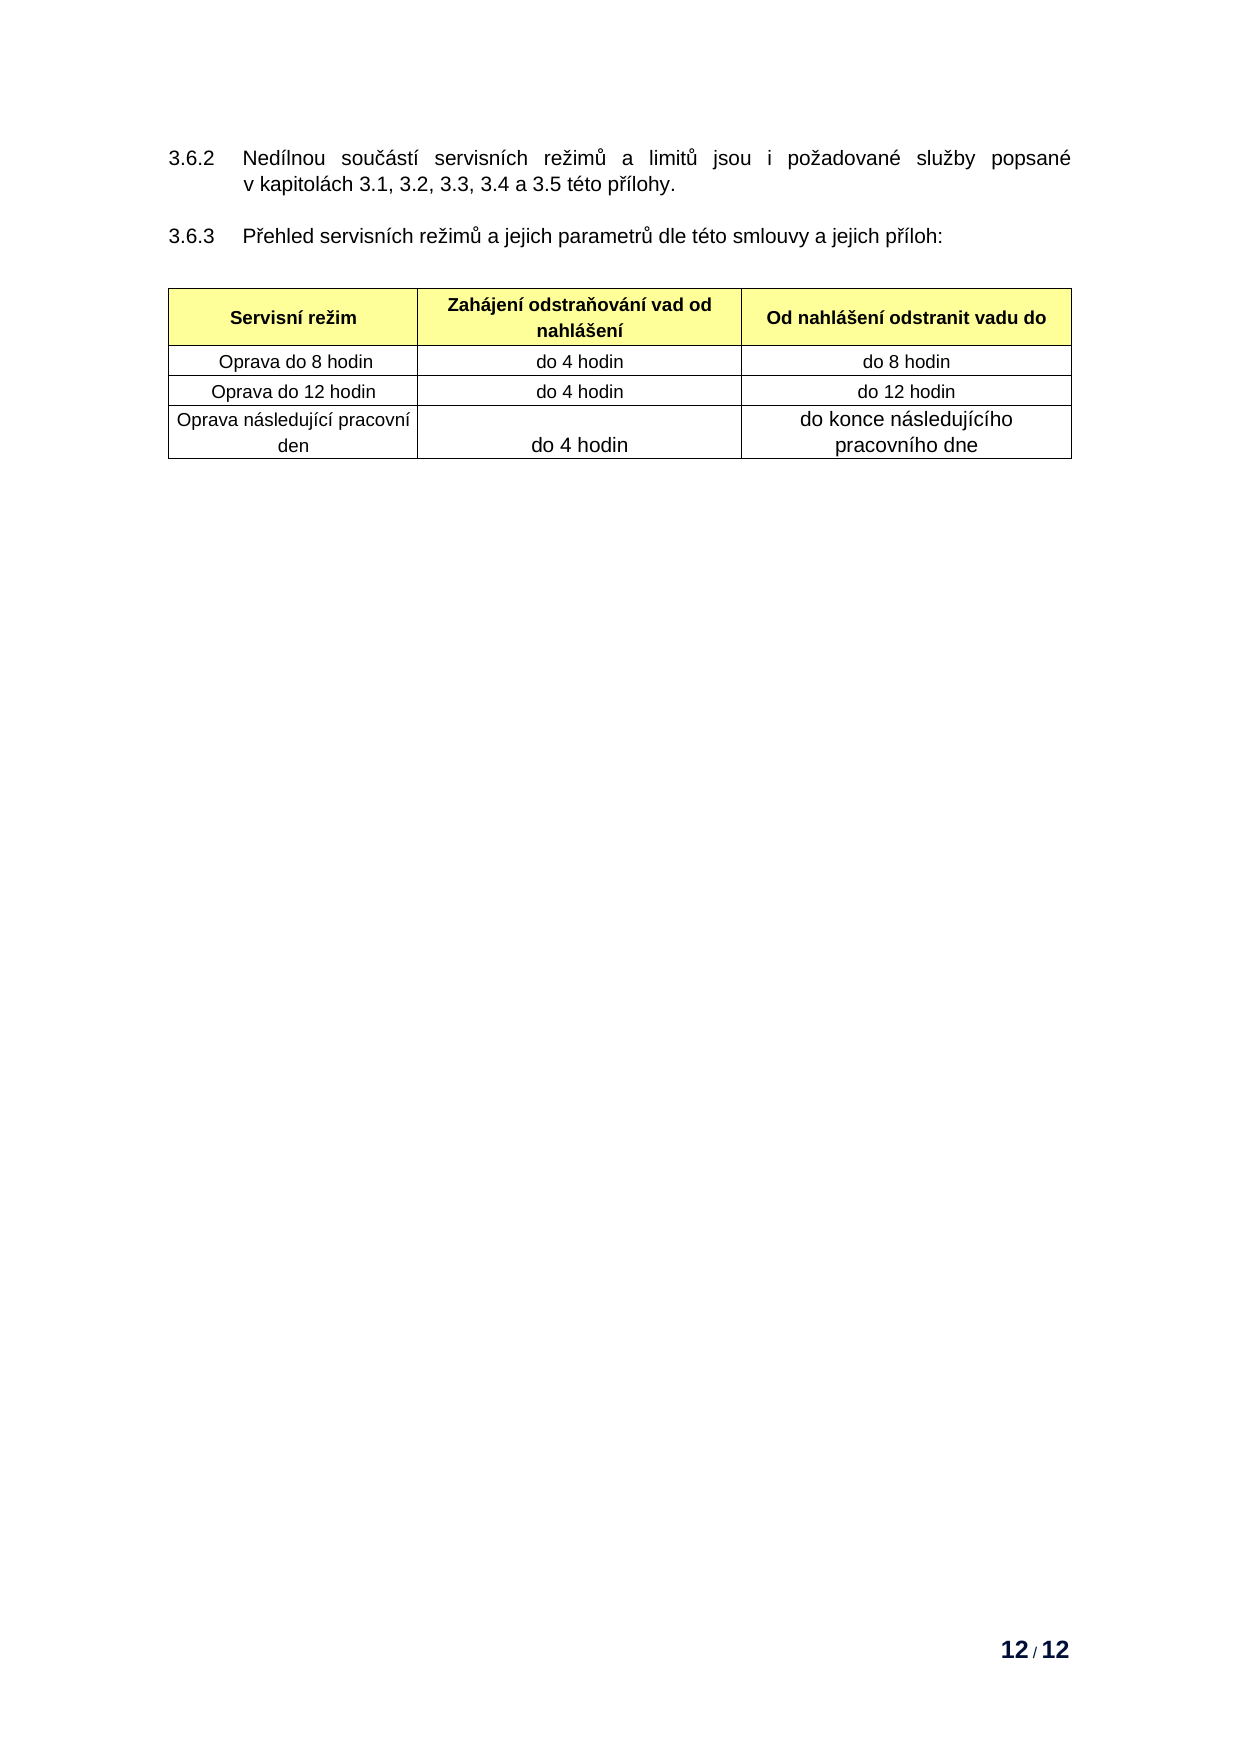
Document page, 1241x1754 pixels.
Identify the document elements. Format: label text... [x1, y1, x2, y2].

table_header Servisní režim [169, 289, 417, 345]
table_cell do konce následujícího pracovního dne [742, 406, 1071, 458]
table_cell do 4 hodin [418, 346, 741, 375]
table_cell Oprava do 8 hodin [169, 346, 417, 375]
table_cell do 12 hodin [742, 376, 1071, 405]
table_cell Oprava do 12 hodin [169, 376, 417, 405]
table_cell do 8 hodin [742, 346, 1071, 375]
table_header Zahájení odstraňování vad od nahlášení [418, 289, 741, 345]
table_header Od nahlášení odstranit vadu do [742, 289, 1071, 345]
list Nedílnou součástí servisních režimů a limitů jsou i požadované služby popsané v kapitolách 3.1, 3.2, 3.3, 3.4 a 3.5 této přílohy. [168, 145, 1072, 197]
list Přehled servisních režimů a jejich parametrů dle této smlouvy a jejich příloh: [168, 223, 1072, 249]
table_cell do 4 hodin [418, 376, 741, 405]
table_cell Oprava následující pracovní den [169, 406, 417, 458]
table_cell do 4 hodin [418, 406, 741, 458]
